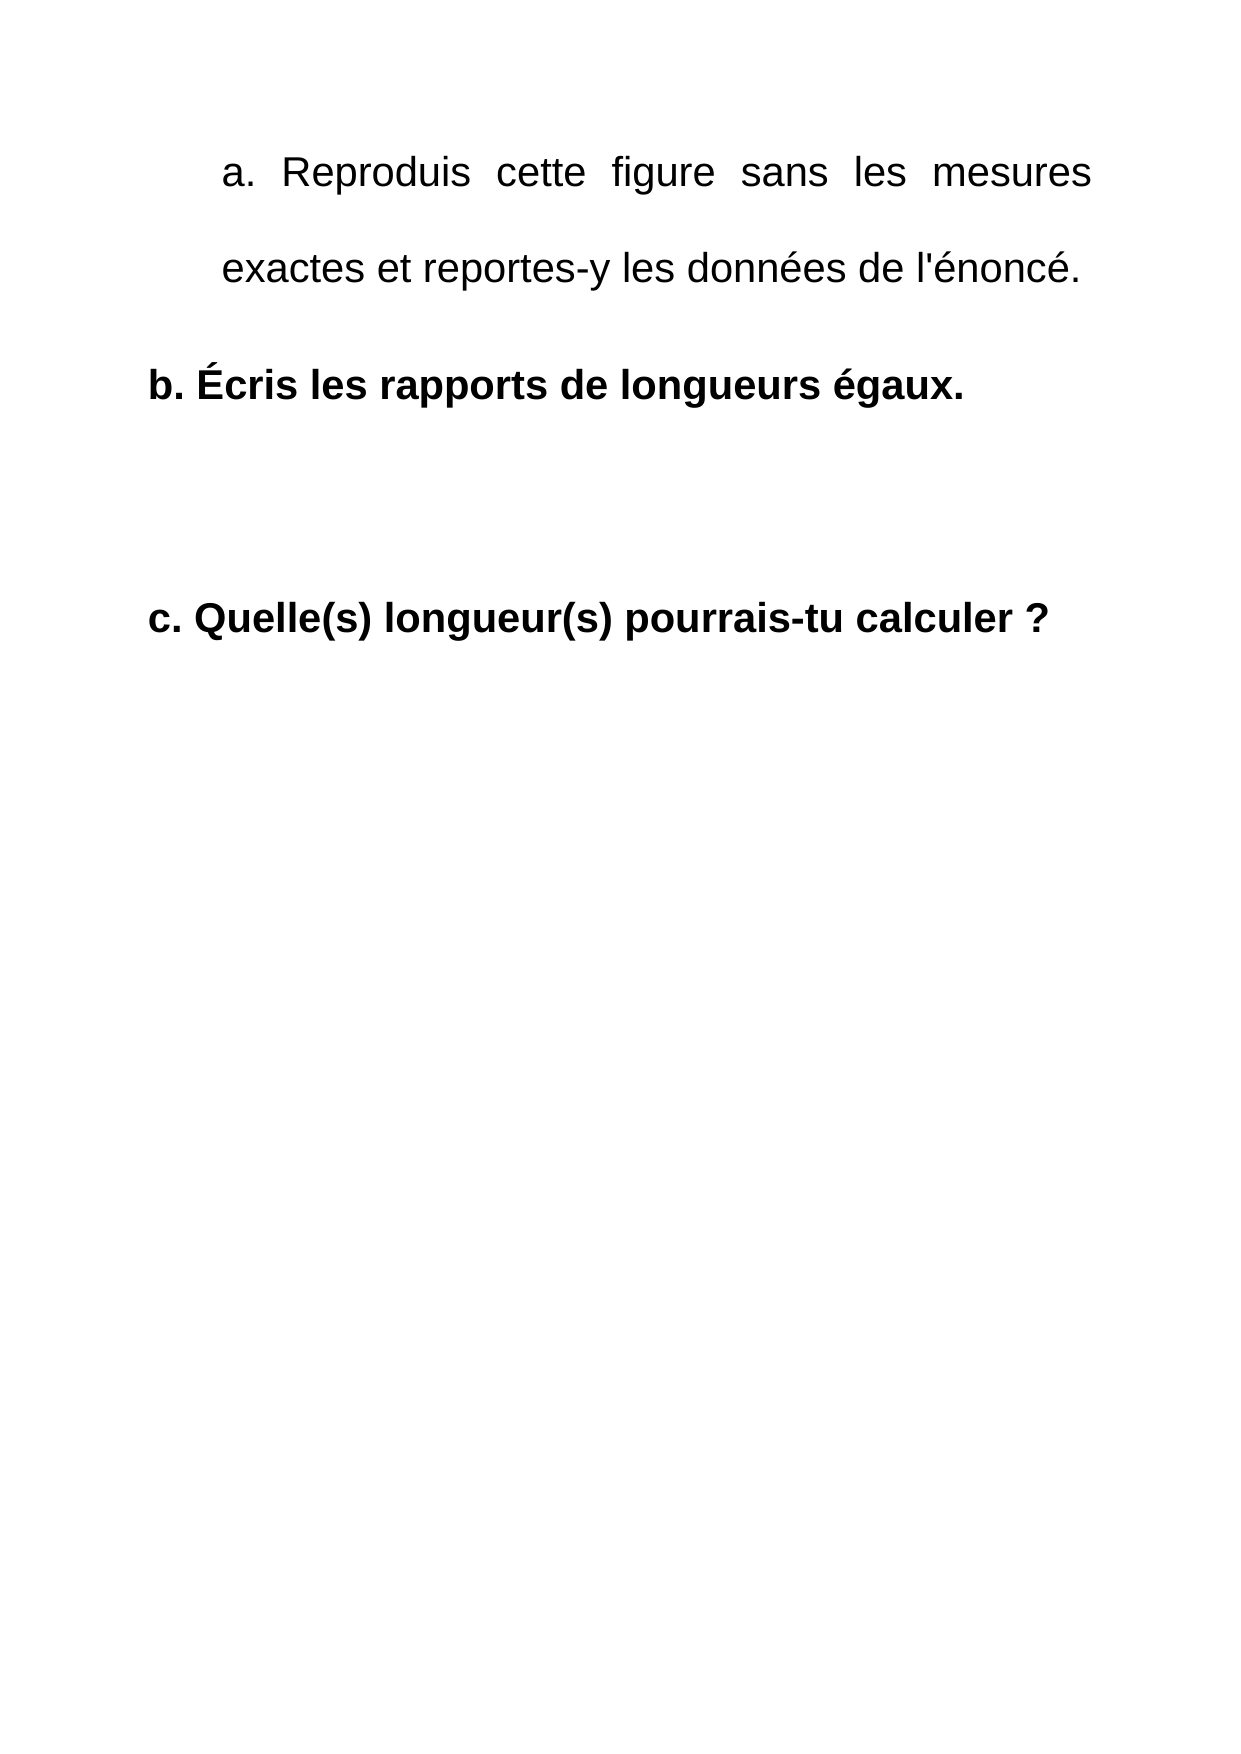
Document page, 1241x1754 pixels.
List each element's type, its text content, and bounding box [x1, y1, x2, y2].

text a. Reproduis cette figure sans les mesures exactes et reportes-y les données de l'énoncé. [221, 148, 1093, 291]
text b. Écris les rapports de longueurs égaux. [148, 360, 1093, 408]
text c. Quelle(s) longueur(s) pourrais-tu calculer ? [148, 593, 1093, 641]
